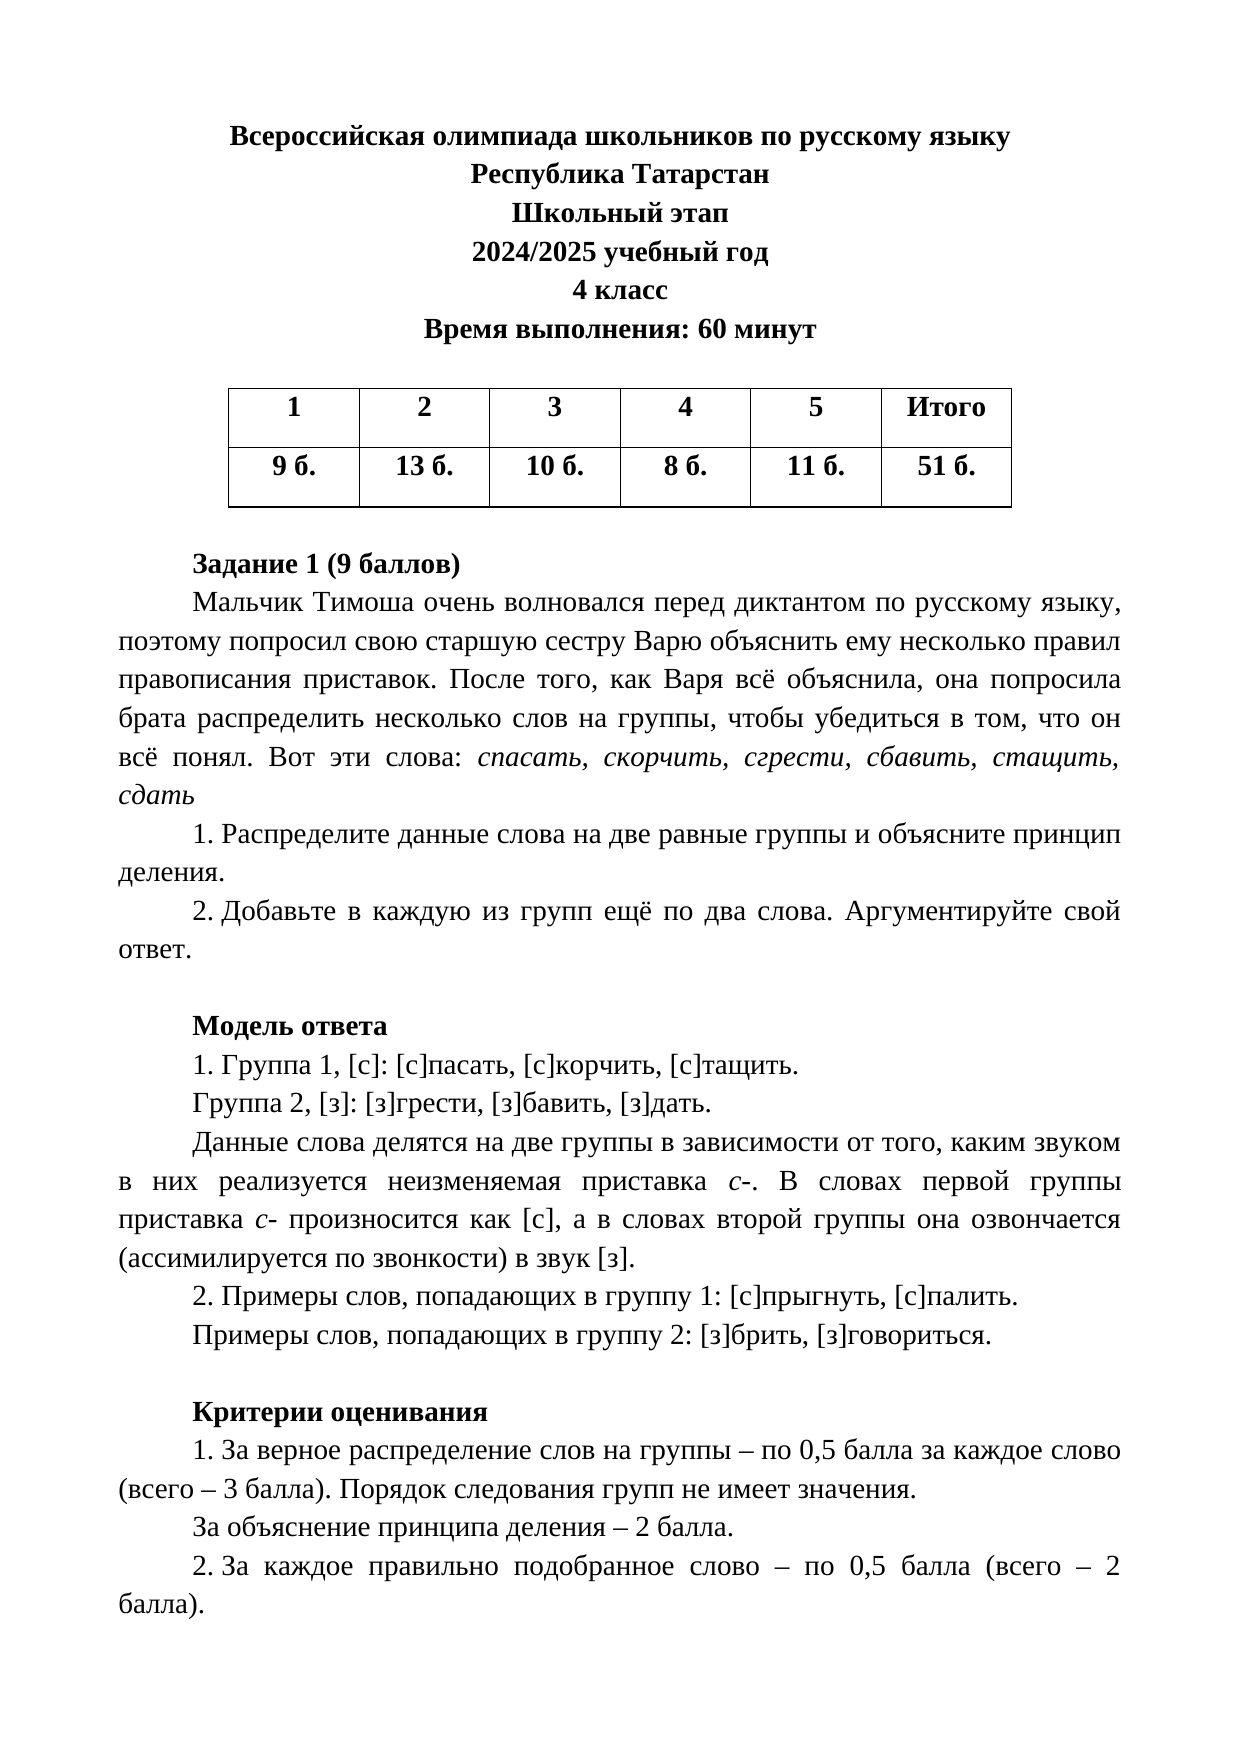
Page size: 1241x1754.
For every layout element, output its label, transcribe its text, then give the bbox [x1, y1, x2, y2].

table_cell 10 б. [490, 448, 620, 506]
text 1. За верное распределение слов на группы – по 0,5 балла за каждое слово (всего – 3 балла). Порядок следования групп не имеет значения. [118, 1432, 1122, 1504]
table_header 3 [490, 389, 620, 447]
table_cell 9 б. [229, 448, 359, 506]
text Школьный этап [118, 195, 1122, 229]
text Модель ответа [118, 1008, 1122, 1042]
table_cell 13 б. [360, 448, 489, 506]
table_cell 51 б. [882, 448, 1011, 506]
table_header 5 [751, 389, 881, 447]
table_header 2 [360, 389, 489, 447]
text Задание 1 (9 баллов) [118, 546, 1122, 579]
text Всероссийская олимпиада школьников по русскому языку [118, 118, 1122, 152]
text 1. Группа 1, [с]: [с]пасать, [с]корчить, [с]тащить. [118, 1047, 1122, 1081]
text 1. Распределите данные слова на две равные группы и объясните принцип деления. [118, 816, 1122, 888]
text Данные слова делятся на две группы в зависимости от того, каким звуком в них реализуется неизменяемая приставка с-. В словах первой группы приставка с- произносится как [с], а в словах второй группы она озвончается (ассимилируется по звонкости) в звук [з]. [118, 1124, 1122, 1273]
text Примеры слов, попадающих в группу 2: [з]брить, [з]говориться. [118, 1317, 1122, 1350]
table_cell 11 б. [751, 448, 881, 506]
text 2024/2025 учебный год [118, 234, 1122, 267]
text 2. Примеры слов, попадающих в группу 1: [с]прыгнуть, [с]палить. [118, 1278, 1122, 1312]
text Группа 2, [з]: [з]грести, [з]бавить, [з]дать. [118, 1086, 1122, 1119]
text 4 класс [118, 272, 1122, 306]
text Время выполнения: 60 минут [118, 311, 1122, 344]
text 2. Добавьте в каждую из групп ещё по два слова. Аргументируйте свой ответ. [118, 893, 1122, 965]
table_header 1 [229, 389, 359, 447]
table_cell 8 б. [621, 448, 750, 506]
text Мальчик Тимоша очень волновался перед диктантом по русскому языку, поэтому попросил свою старшую сестру Варю объяснить ему несколько правил правописания приставок. После того, как Варя всё объяснила, она попросила брата распределить несколько слов на группы, чтобы убедиться в том, что он всё понял. Вот эти слова: спасать, скорчить, сгрести, сбавить, стащить, сдать [118, 584, 1122, 811]
text Республика Татарстан [118, 157, 1122, 190]
text За объяснение принципа деления – 2 балла. [118, 1509, 1122, 1543]
text 2. За каждое правильно подобранное слово – по 0,5 балла (всего – 2 балла). [118, 1548, 1122, 1620]
text Критерии оценивания [118, 1394, 1122, 1427]
table_header Итого [882, 389, 1011, 447]
table_header 4 [621, 389, 750, 447]
